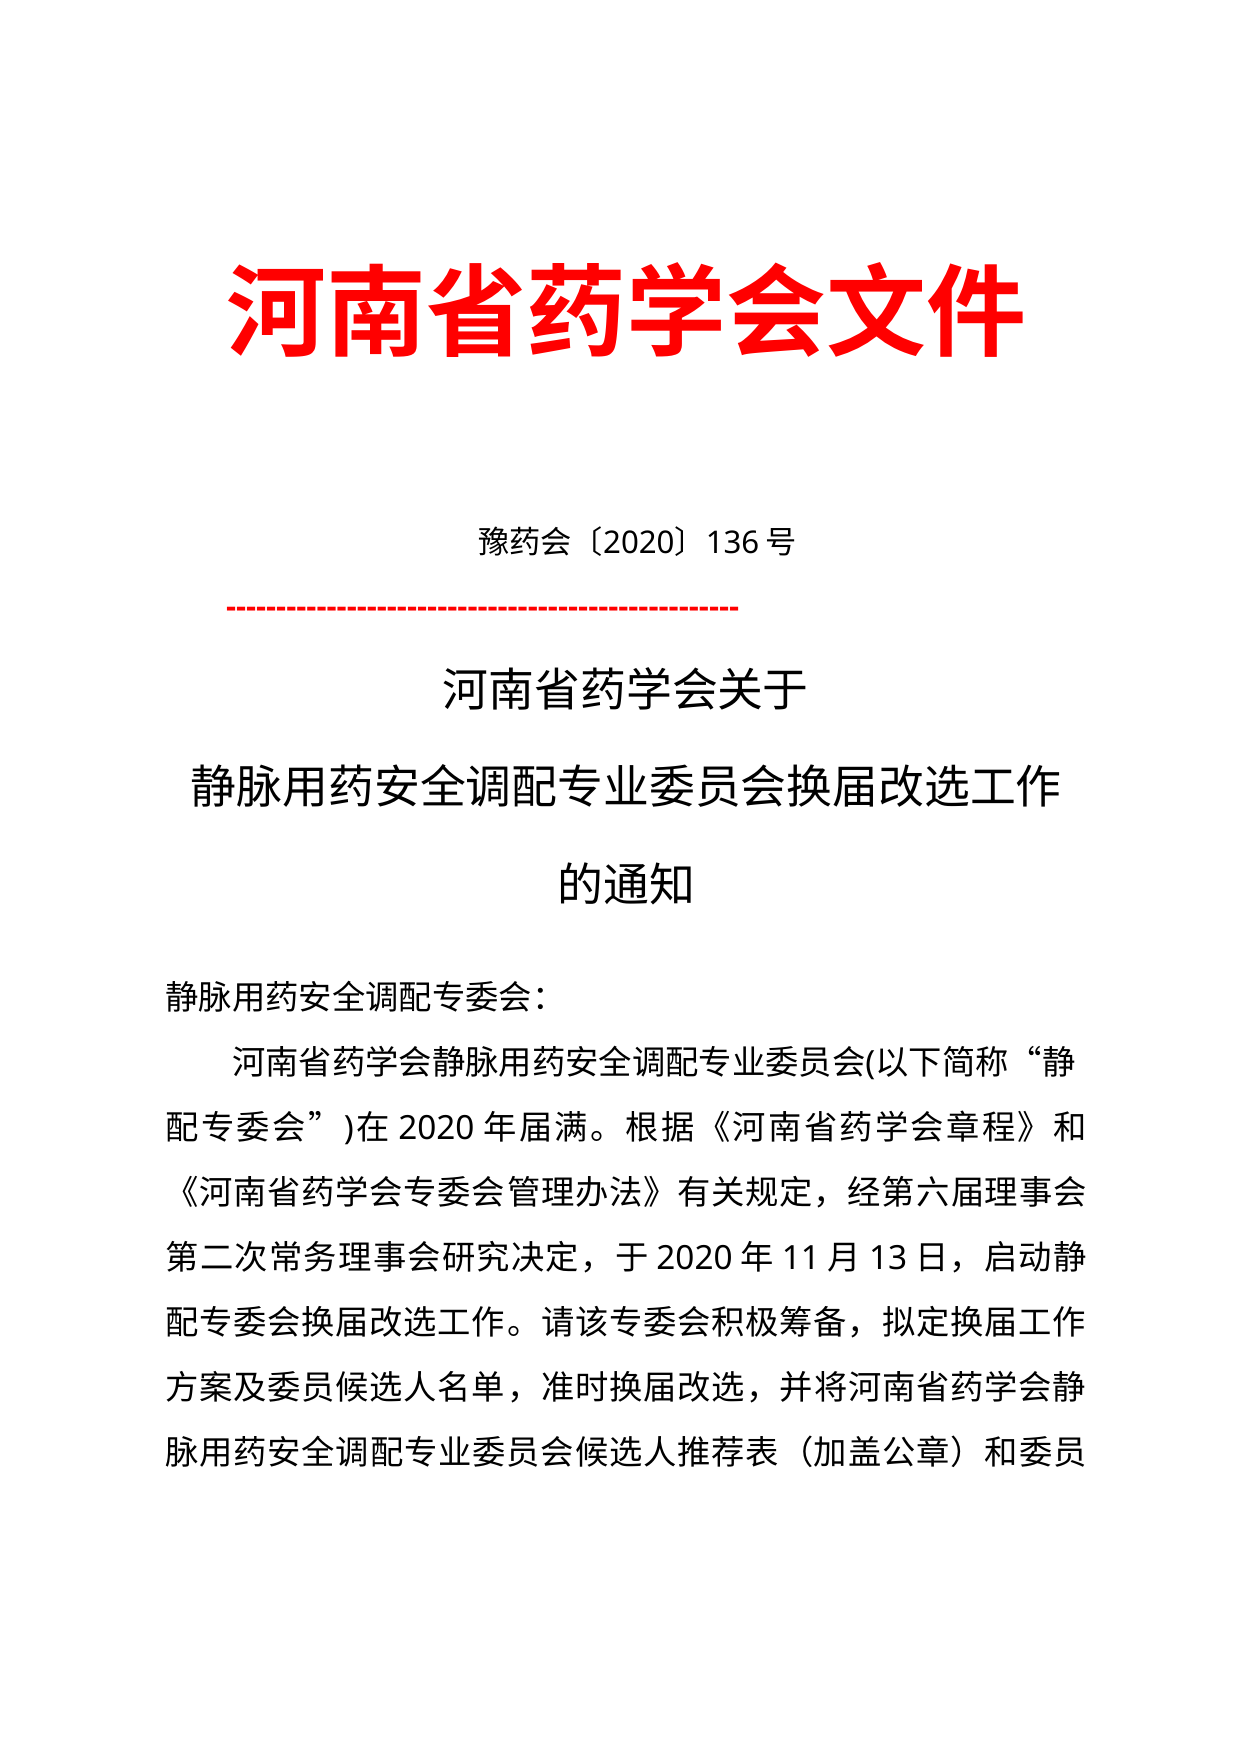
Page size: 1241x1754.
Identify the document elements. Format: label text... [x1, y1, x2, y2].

text 静脉用药安全调配专业委员会换届改选工作 [165, 735, 1087, 833]
text 河南省药学会静脉用药安全调配专业委员会(以下简称“静 [232, 1028, 1087, 1093]
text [165, 1093, 1087, 1483]
text 河南省药学会关于 [165, 638, 1087, 735]
text 河南省药学会文件 [165, 233, 1087, 378]
text 的通知 [165, 833, 1087, 930]
text --------------------------------------------------- [226, 573, 1087, 638]
text 静脉用药安全调配专委会： [165, 963, 1087, 1028]
text 豫药会〔2020〕136号 [478, 508, 1087, 573]
